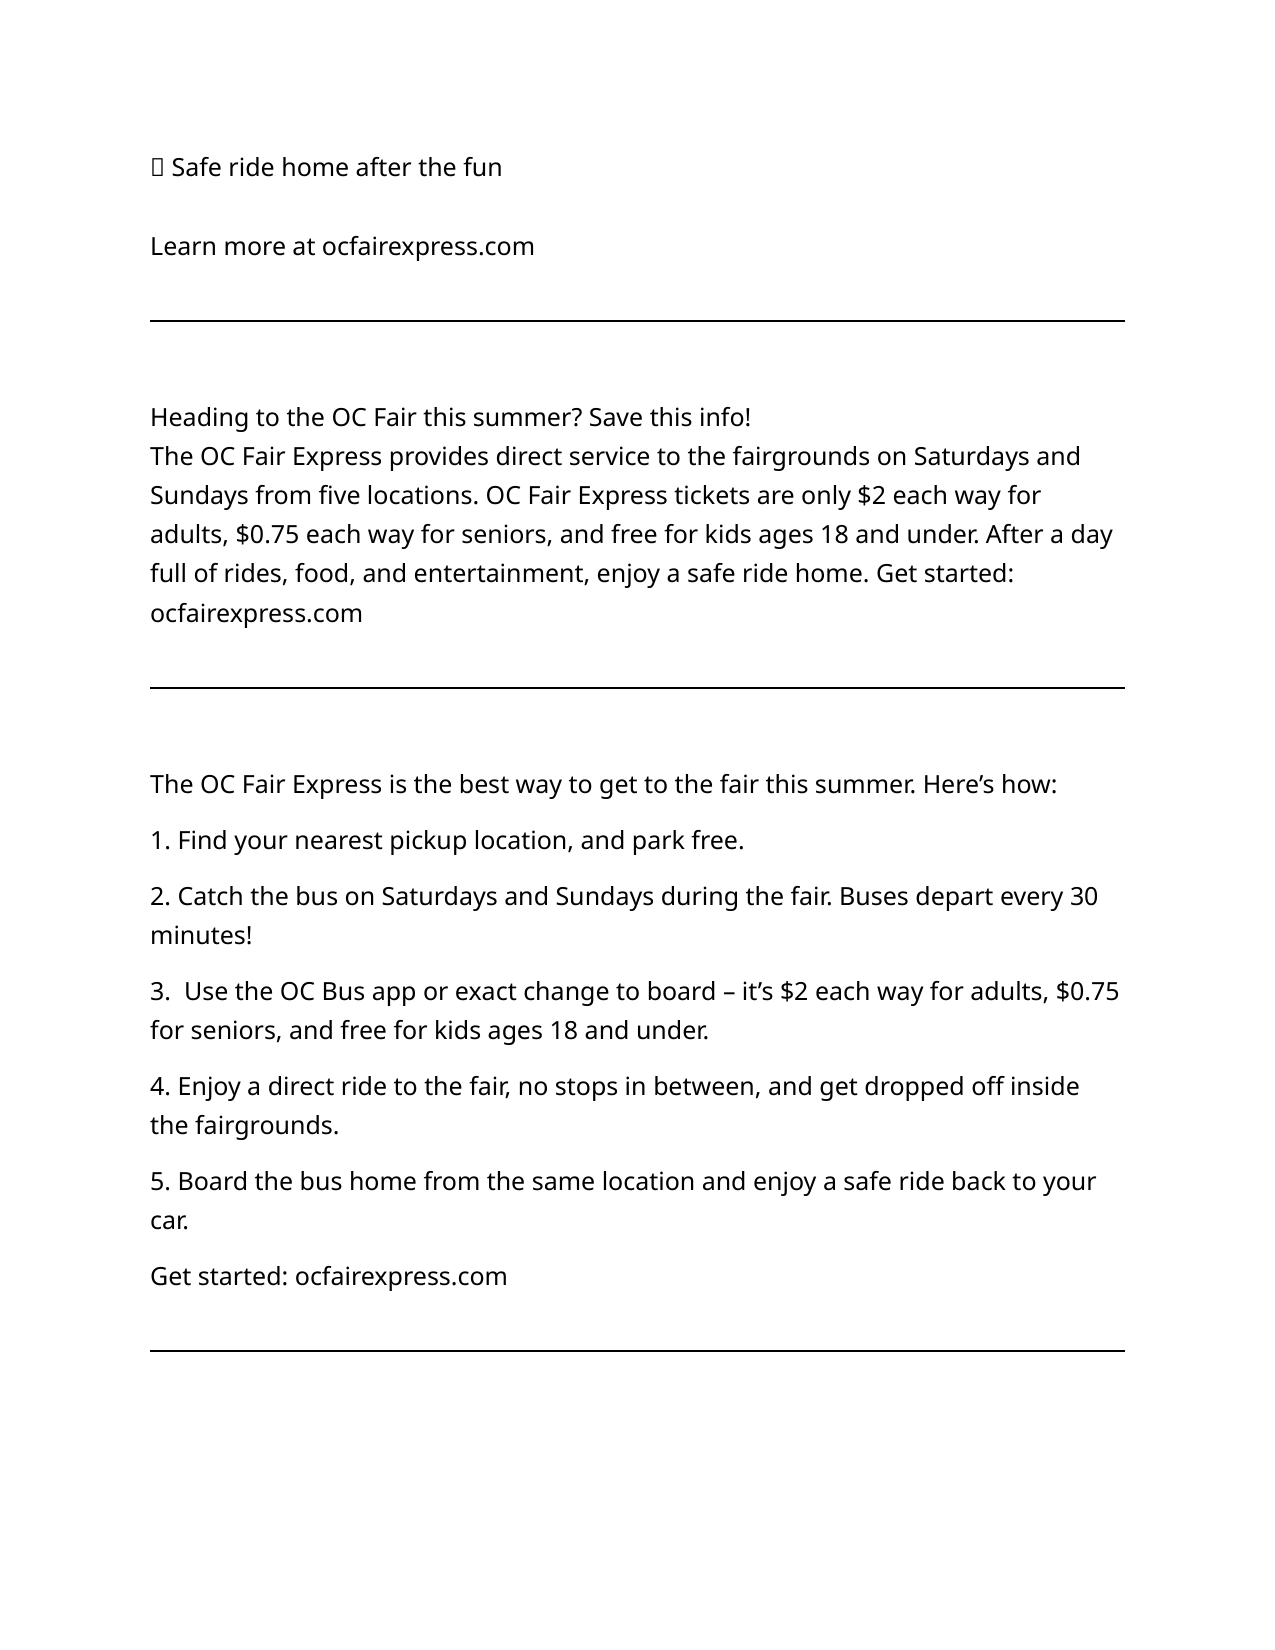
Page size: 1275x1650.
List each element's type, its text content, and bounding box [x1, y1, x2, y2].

text Learn more at ocfairexpress.com [150, 228, 1125, 262]
text Heading to the OC Fair this summer? Save this info! The OC Fair Express provides direct service to the fairgrounds on Saturdays and Sundays from five locations. OC Fair Express tickets are only $2 each way for adults, $0.75 each way for seniors, and free for kids ages 18 and under. After a day full of rides, food, and entertainment, enjoy a safe ride home. Get started: ocfairexpress.com [150, 399, 1125, 629]
text The OC Fair Express is the best way to get to the fair this summer. Here’s how: [150, 766, 1125, 801]
text 2. Catch the bus on Saturdays and Sundays during the fair. Buses depart every 30 minutes! [150, 878, 1125, 951]
text Get started: ocfairexpress.com [150, 1258, 1125, 1292]
text 1. Find your nearest pickup location, and park free. [150, 822, 1125, 856]
text 3. Use the OC Bus app or exact change to board – it’s $2 each way for adults, $0.75 for seniors, and free for kids ages 18 and under. [150, 973, 1125, 1046]
text 4. Enjoy a direct ride to the fair, no stops in between, and get dropped off inside the fairgrounds. [150, 1068, 1125, 1141]
text ✅ Safe ride home after the fun [150, 150, 1125, 223]
text 5. Board the bus home from the same location and enjoy a safe ride back to your car. [150, 1163, 1125, 1236]
